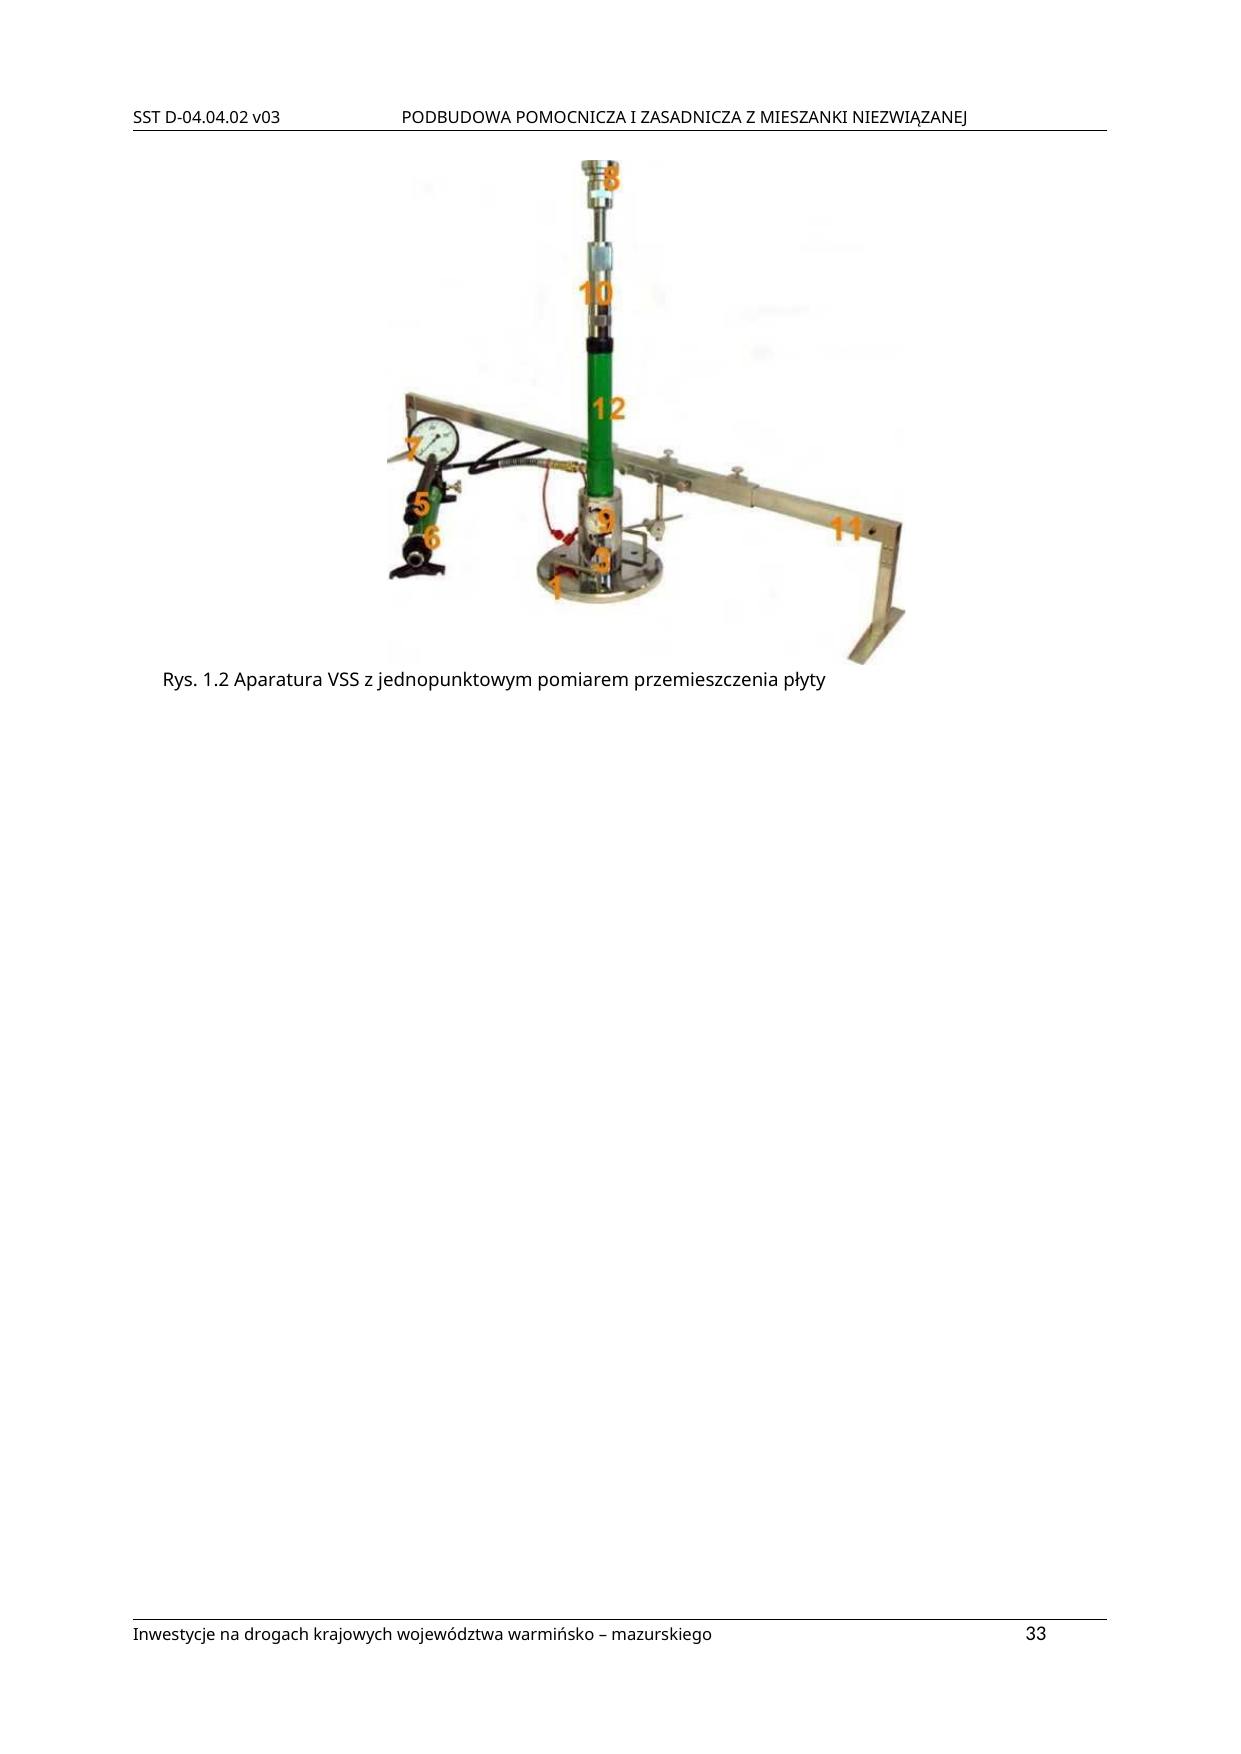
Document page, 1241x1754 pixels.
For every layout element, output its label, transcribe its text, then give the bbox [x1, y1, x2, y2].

picture [387, 160, 906, 665]
text Rys. 1.2 Aparatura VSS z jednopunktowym pomiarem przemieszczenia płyty [133, 667, 1107, 692]
